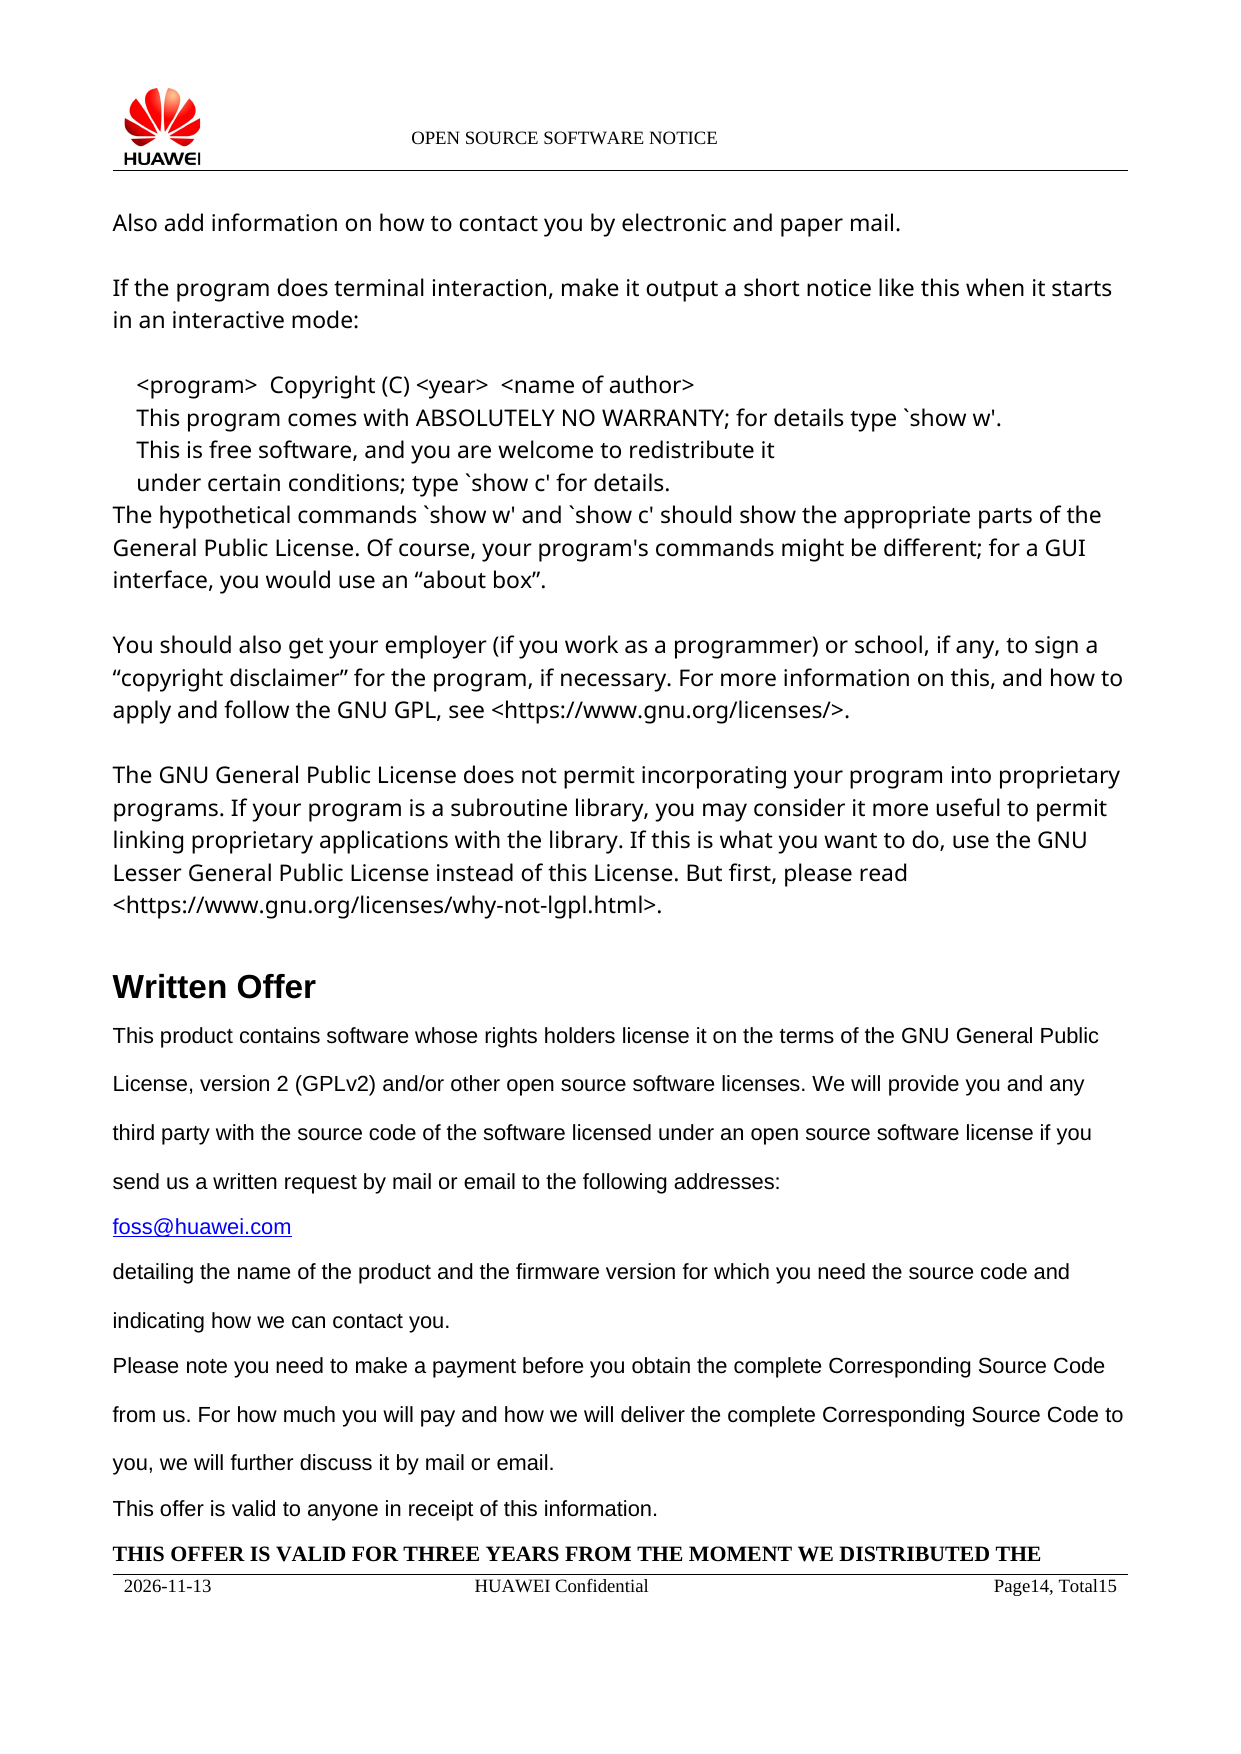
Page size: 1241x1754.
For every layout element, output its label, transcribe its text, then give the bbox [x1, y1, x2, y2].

text Also add information on how to contact you by electronic and paper mail. [112, 206, 1128, 239]
text This offer is valid to anyone in receipt of this information. [112, 1492, 1128, 1524]
text Written Offer [112, 954, 1128, 1019]
text If the program does terminal interaction, make it output a short notice like this when it starts in an interactive mode: [112, 271, 1128, 336]
picture [124, 88, 201, 165]
text <program> Copyright (C) <year> <name of author> [112, 369, 1128, 401]
text Please note you need to make a payment before you obtain the complete Corresponding Source Code from us. For how much you will pay and how we will deliver the complete Corresponding Source Code to you, we will further discuss it by mail or email. [112, 1349, 1128, 1479]
text detailing the name of the product and the firmware version for which you need the source code and indicating how we can contact you. [112, 1255, 1128, 1337]
text This is free software, and you are welcome to redistribute it [112, 434, 1128, 466]
text This product contains software whose rights holders license it on the terms of the GNU General Public License, version 2 (GPLv2) and/or other open source software licenses. We will provide you and any third party with the source code of the software licensed under an open source software license if you send us a written request by mail or email to the following addresses: [112, 1019, 1128, 1198]
text This offer is valid for three years from the moment we distributed the product or firmware . [112, 1537, 1128, 1569]
text You should also get your employer (if you work as a programmer) or school, if any, to sign a “copyright disclaimer” for the program, if necessary. For more information on this, and how to apply and follow the GNU GPL, see <https://www.gnu.org/licenses/>. [112, 629, 1128, 726]
text The GNU General Public License does not permit incorporating your program into proprietary programs. If your program is a subroutine library, you may consider it more useful to permit linking proprietary applications with the library. If this is what you want to do, use the GNU Lesser General Public License instead of this License. But first, please read <https://www.gnu.org/licenses/why-not-lgpl.html>. [112, 759, 1128, 921]
text foss@huawei.com [112, 1210, 1128, 1243]
text This program comes with ABSOLUTELY NO WARRANTY; for details type `show w'. [112, 401, 1128, 434]
text under certain conditions; type `show c' for details. [112, 466, 1128, 499]
text The hypothetical commands `show w' and `show c' should show the appropriate parts of the General Public License. Of course, your program's commands might be different; for a GUI interface, you would use an “about box”. [112, 499, 1128, 596]
